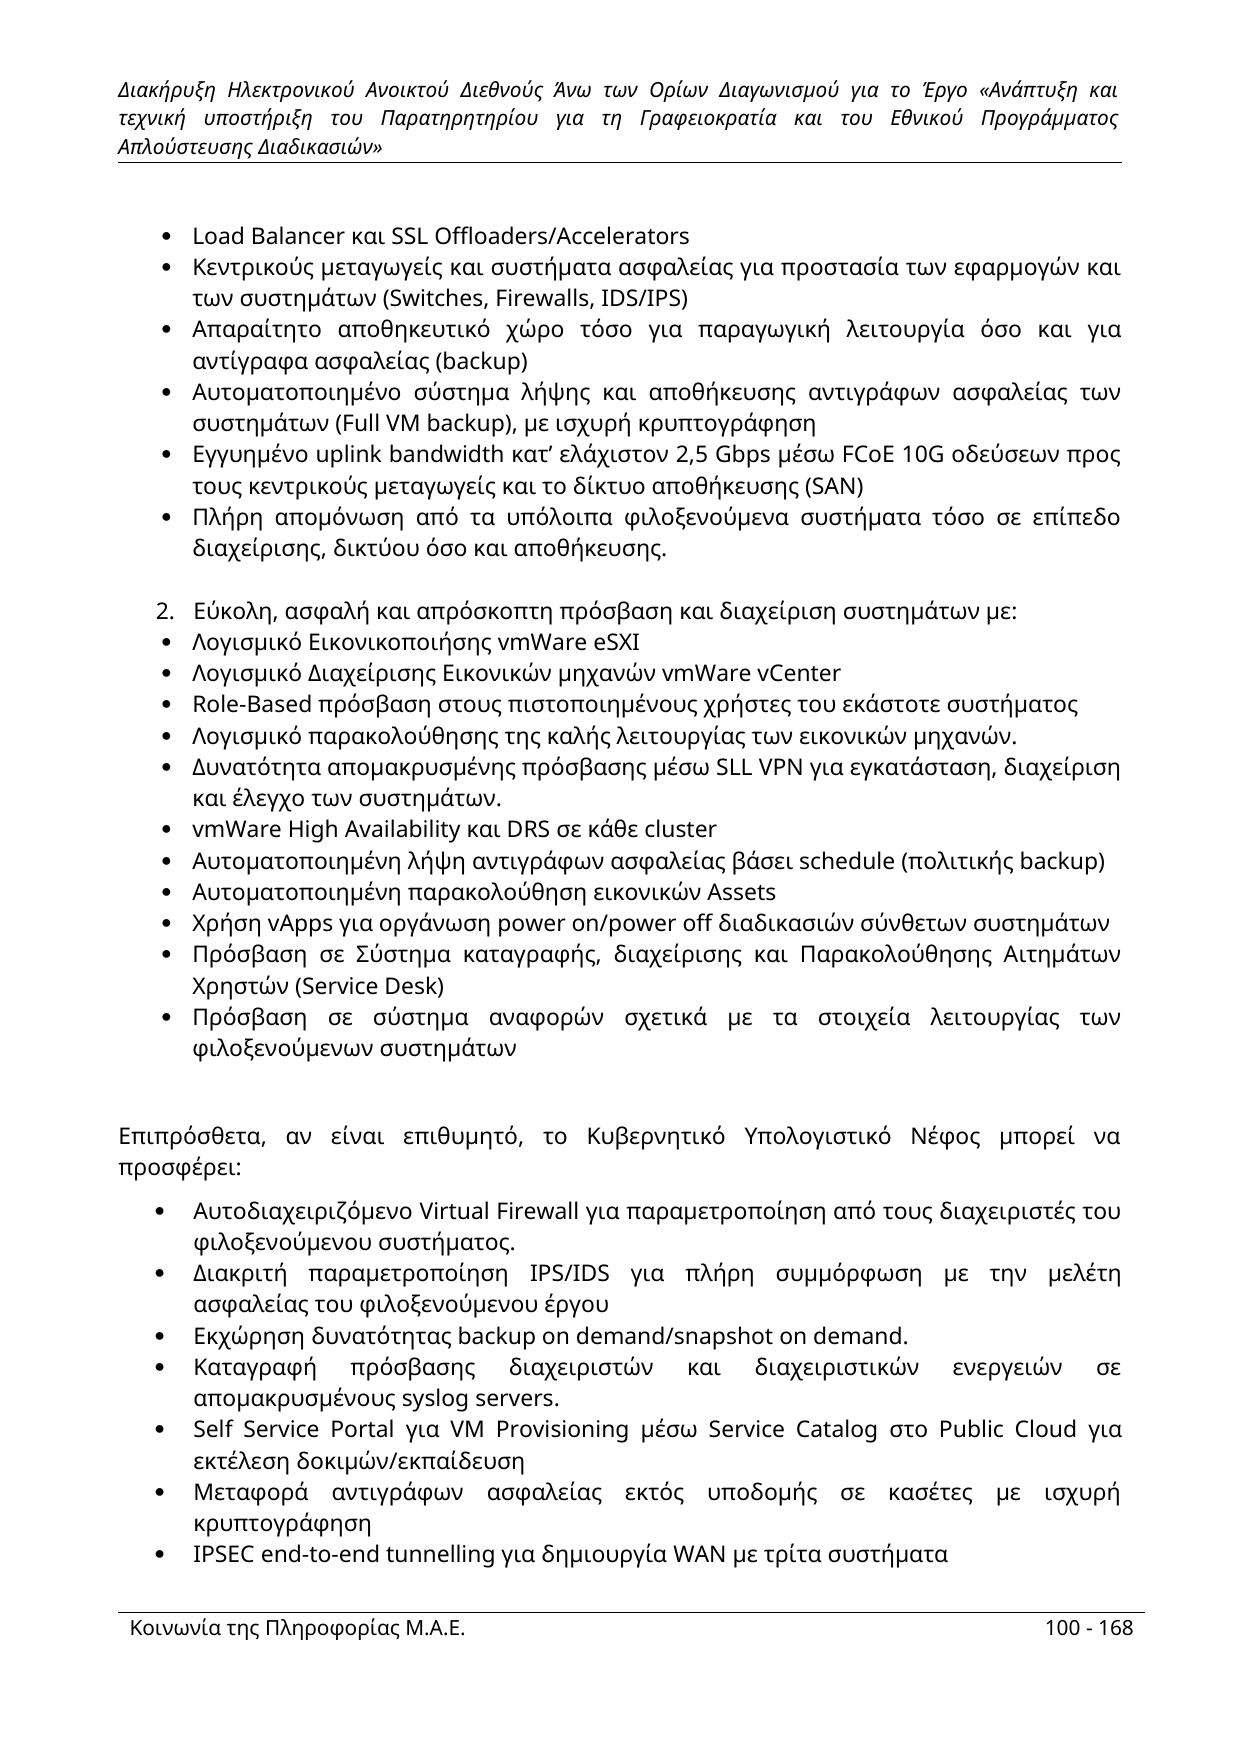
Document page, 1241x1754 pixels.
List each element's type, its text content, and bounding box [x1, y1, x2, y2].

list Πρόσβαση σε σύστημα αναφορών σχετικά με τα στοιχεία λειτουργίας των φιλοξενούμενων συστημάτων [162, 1001, 1122, 1063]
list Μεταφορά αντιγράφων ασφαλείας εκτός υποδομής σε κασέτες με ισχυρή κρυπτογράφηση [156, 1476, 1122, 1538]
list Δυνατότητα απομακρυσμένης πρόσβασης μέσω SLL VPN για εγκατάσταση, διαχείριση και έλεγχο των συστημάτων. [162, 751, 1122, 813]
list Πρόσβαση σε Σύστημα καταγραφής, διαχείρισης και Παρακολούθησης Αιτημάτων Χρηστών (Service Desk) [162, 938, 1122, 1001]
list Αυτοματοποιημένη παρακολούθηση εικονικών Assets [162, 876, 1122, 907]
list Αυτοδιαχειριζόμενο Virtual Firewall για παραμετροποίηση από τους διαχειριστές του φιλοξενούμενου συστήματος. [156, 1195, 1122, 1257]
text Επιπρόσθετα, αν είναι επιθυμητό, το Κυβερνητικό Υπολογιστικό Νέφος μπορεί να προσφέρει: [118, 1120, 1122, 1182]
list vmWare High Availability και DRS σε κάθε cluster [162, 813, 1122, 845]
list Διακριτή παραμετροποίηση IPS/IDS για πλήρη συμμόρφωση με την μελέτη ασφαλείας του φιλοξενούμενου έργου [156, 1257, 1122, 1320]
list Load Balancer και SSL Offloaders/Accelerators [162, 220, 1122, 251]
list Εκχώρηση δυνατότητας backup on demand/snapshot on demand. [156, 1320, 1122, 1351]
list Εγγυημένο uplink bandwidth κατ’ ελάχιστον 2,5 Gbps μέσω FCoE 10G οδεύσεων προς τους κεντρικούς μεταγωγείς και το δίκτυο αποθήκευσης (SAN) [162, 438, 1122, 501]
list IPSEC end-to-end tunnelling για δημιουργία WAN με τρίτα συστήματα [156, 1538, 1122, 1570]
list Απαραίτητο αποθηκευτικό χώρο τόσο για παραγωγική λειτουργία όσο και για αντίγραφα ασφαλείας (backup) [162, 313, 1122, 376]
list Χρήση vApps για οργάνωση power on/power off διαδικασιών σύνθετων συστημάτων [162, 907, 1122, 938]
list Αυτοματοποιημένο σύστημα λήψης και αποθήκευσης αντιγράφων ασφαλείας των συστημάτων (Full VM backup), με ισχυρή κρυπτογράφηση [162, 376, 1122, 438]
list Πλήρη απομόνωση από τα υπόλοιπα φιλοξενούμενα συστήματα τόσο σε επίπεδο διαχείρισης, δικτύου όσο και αποθήκευσης. [162, 501, 1122, 563]
list Self Service Portal για VM Provisioning μέσω Service Catalog στο Public Cloud για εκτέλεση δοκιμών/εκπαίδευση [156, 1413, 1122, 1476]
list Καταγραφή πρόσβασης διαχειριστών και διαχειριστικών ενεργειών σε απομακρυσμένους syslog servers. [156, 1351, 1122, 1413]
list Λογισμικό παρακολούθησης της καλής λειτουργίας των εικονικών μηχανών. [162, 720, 1122, 751]
list Αυτοματοποιημένη λήψη αντιγράφων ασφαλείας βάσει schedule (πολιτικής backup) [162, 845, 1122, 876]
list Λογισμικό Εικονικοποιήσης vmWare eSXI [162, 626, 1122, 657]
list Role-Based πρόσβαση στους πιστοποιημένους χρήστες του εκάστοτε συστήματος [162, 688, 1122, 720]
list Λογισμικό Διαχείρισης Εικονικών μηχανών vmWare vCenter [162, 657, 1122, 688]
list Εύκολη, ασφαλή και απρόσκοπτη πρόσβαση και διαχείριση συστημάτων με: [156, 595, 1122, 626]
list Κεντρικούς μεταγωγείς και συστήματα ασφαλείας για προστασία των εφαρμογών και των συστημάτων (Switches, Firewalls, IDS/IPS) [162, 251, 1122, 313]
